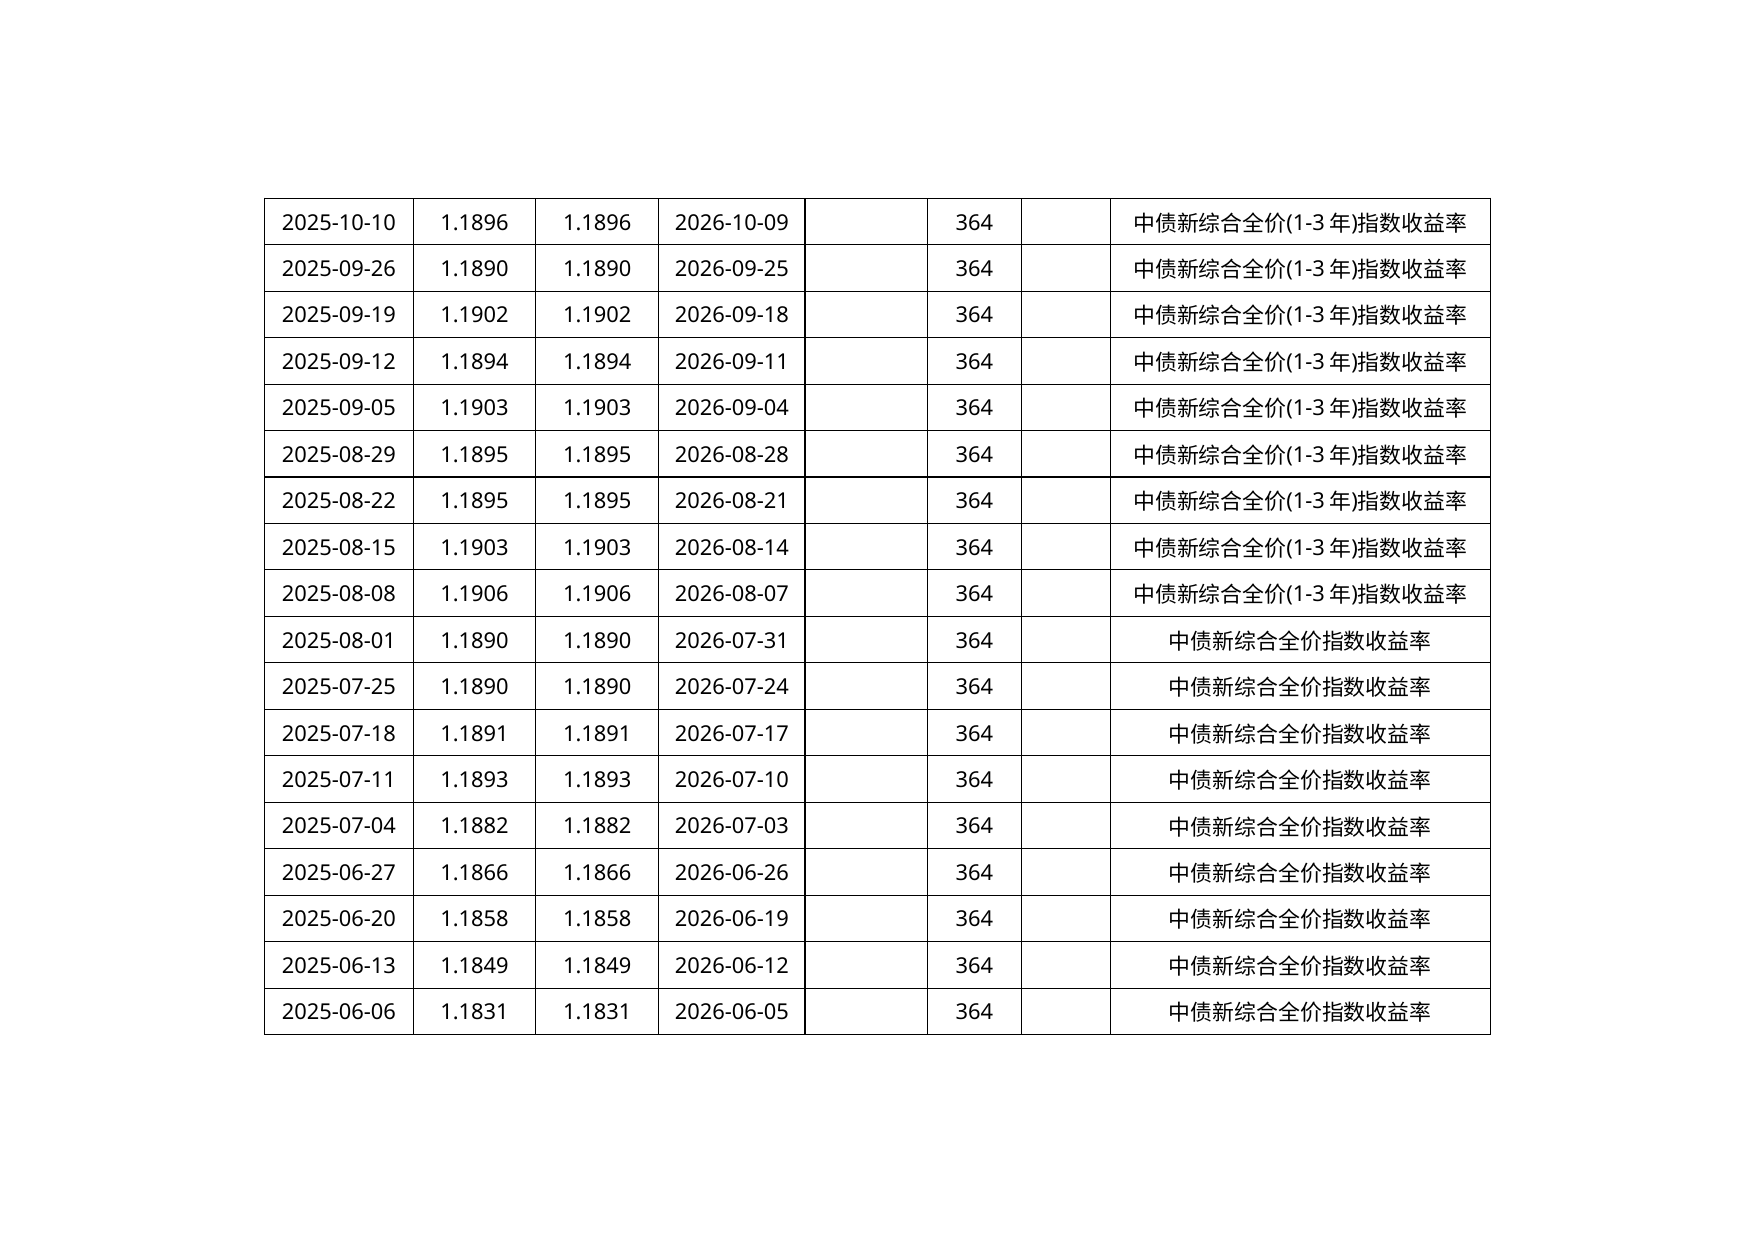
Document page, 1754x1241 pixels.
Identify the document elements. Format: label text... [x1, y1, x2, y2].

table_cell [1022, 663, 1110, 709]
table_cell [1022, 942, 1110, 987]
table_cell 364 [928, 245, 1021, 291]
table_cell 1.1903 [536, 385, 658, 430]
table_cell 中债新综合全价指数收益率 [1111, 756, 1490, 802]
table_cell 2026-09-11 [659, 338, 804, 383]
table_cell 2026-06-05 [659, 989, 804, 1034]
table_cell 1.1891 [536, 710, 658, 755]
table_cell [806, 338, 927, 383]
table_cell [806, 617, 927, 662]
table_cell 2026-10-09 [659, 199, 804, 244]
table_cell 364 [928, 524, 1021, 569]
table_cell 中债新综合全价(1-3年)指数收益率 [1111, 385, 1490, 430]
table_cell 1.1858 [414, 896, 535, 941]
table_cell 2025-07-18 [265, 710, 413, 755]
table_cell 2025-09-05 [265, 385, 413, 430]
table_cell 364 [928, 942, 1021, 987]
table_cell 中债新综合全价指数收益率 [1111, 710, 1490, 755]
table_cell [1022, 385, 1110, 430]
table_cell 1.1895 [414, 431, 535, 476]
table_cell 1.1896 [414, 199, 535, 244]
table_cell [1022, 803, 1110, 848]
table_cell 364 [928, 803, 1021, 848]
table_cell 1.1895 [536, 478, 658, 523]
table_cell [1022, 849, 1110, 894]
table_cell 1.1894 [414, 338, 535, 383]
table_cell 2025-06-06 [265, 989, 413, 1034]
table_cell 1.1906 [536, 570, 658, 616]
table_cell [1022, 896, 1110, 941]
table_cell [806, 849, 927, 894]
table_cell [1022, 292, 1110, 337]
table_cell [806, 942, 927, 987]
table_cell 364 [928, 570, 1021, 616]
table_cell 364 [928, 663, 1021, 709]
table_cell 2025-08-15 [265, 524, 413, 569]
table_cell 2025-07-11 [265, 756, 413, 802]
table_cell 2026-06-12 [659, 942, 804, 987]
table_cell 中债新综合全价指数收益率 [1111, 849, 1490, 894]
table_cell 2026-08-07 [659, 570, 804, 616]
table_cell [806, 524, 927, 569]
table_cell 中债新综合全价(1-3年)指数收益率 [1111, 431, 1490, 476]
table_cell 1.1831 [536, 989, 658, 1034]
table_cell 2025-06-13 [265, 942, 413, 987]
table_cell 2025-09-26 [265, 245, 413, 291]
table_cell 中债新综合全价(1-3年)指数收益率 [1111, 245, 1490, 291]
table_cell 2026-07-17 [659, 710, 804, 755]
table_cell 364 [928, 385, 1021, 430]
table_cell 1.1902 [414, 292, 535, 337]
table_cell 2025-08-01 [265, 617, 413, 662]
table_cell [806, 710, 927, 755]
table_cell 2026-07-03 [659, 803, 804, 848]
table_cell [806, 431, 927, 476]
table_cell 2026-09-18 [659, 292, 804, 337]
table_cell 1.1890 [414, 663, 535, 709]
table_cell 中债新综合全价(1-3年)指数收益率 [1111, 478, 1490, 523]
table_cell 364 [928, 431, 1021, 476]
table_cell 364 [928, 199, 1021, 244]
table_cell 2025-07-25 [265, 663, 413, 709]
table_cell 364 [928, 756, 1021, 802]
table_cell 1.1882 [536, 803, 658, 848]
table_cell 1.1906 [414, 570, 535, 616]
table_cell [806, 989, 927, 1034]
table_cell 1.1894 [536, 338, 658, 383]
table_cell 中债新综合全价(1-3年)指数收益率 [1111, 570, 1490, 616]
table_cell 2025-09-19 [265, 292, 413, 337]
table_cell 1.1903 [414, 524, 535, 569]
table_cell 中债新综合全价(1-3年)指数收益率 [1111, 524, 1490, 569]
table_cell [1022, 617, 1110, 662]
table_cell 中债新综合全价指数收益率 [1111, 617, 1490, 662]
table_cell 1.1902 [536, 292, 658, 337]
table_cell [1022, 199, 1110, 244]
table_cell 1.1891 [414, 710, 535, 755]
table_cell 1.1831 [414, 989, 535, 1034]
table_cell 中债新综合全价指数收益率 [1111, 942, 1490, 987]
table_cell 1.1849 [536, 942, 658, 987]
table_cell 1.1896 [536, 199, 658, 244]
table_cell 中债新综合全价指数收益率 [1111, 803, 1490, 848]
table_cell 364 [928, 338, 1021, 383]
table_cell [806, 385, 927, 430]
table_cell 中债新综合全价指数收益率 [1111, 663, 1490, 709]
table_cell 2025-07-04 [265, 803, 413, 848]
table_cell 中债新综合全价指数收益率 [1111, 989, 1490, 1034]
table_cell 中债新综合全价(1-3年)指数收益率 [1111, 199, 1490, 244]
table_cell 1.1866 [536, 849, 658, 894]
table_cell 364 [928, 710, 1021, 755]
table_cell 2026-08-21 [659, 478, 804, 523]
table_cell 2025-10-10 [265, 199, 413, 244]
table_cell [806, 292, 927, 337]
table_cell 2026-07-31 [659, 617, 804, 662]
table_cell 364 [928, 849, 1021, 894]
table_cell 1.1893 [536, 756, 658, 802]
table_cell 2026-08-14 [659, 524, 804, 569]
table_cell [806, 803, 927, 848]
table_cell 中债新综合全价(1-3年)指数收益率 [1111, 338, 1490, 383]
table_cell [806, 896, 927, 941]
table_cell 364 [928, 478, 1021, 523]
table_cell 2026-06-19 [659, 896, 804, 941]
table_cell 1.1890 [414, 245, 535, 291]
table_cell 364 [928, 989, 1021, 1034]
table_cell 1.1890 [536, 663, 658, 709]
table_cell [1022, 756, 1110, 802]
table_cell [806, 756, 927, 802]
table_cell 中债新综合全价(1-3年)指数收益率 [1111, 292, 1490, 337]
table_cell [1022, 524, 1110, 569]
table_cell [1022, 570, 1110, 616]
table_cell [1022, 710, 1110, 755]
table_cell 2026-06-26 [659, 849, 804, 894]
table_cell [806, 199, 927, 244]
table_cell 2025-06-27 [265, 849, 413, 894]
table_cell 1.1890 [536, 245, 658, 291]
table_cell 364 [928, 292, 1021, 337]
table_cell [1022, 338, 1110, 383]
table_cell [806, 478, 927, 523]
table_cell 1.1858 [536, 896, 658, 941]
table_cell 2026-08-28 [659, 431, 804, 476]
table_cell [1022, 478, 1110, 523]
table_cell 1.1903 [536, 524, 658, 569]
table_cell 1.1866 [414, 849, 535, 894]
table_cell 2026-09-25 [659, 245, 804, 291]
table_cell 1.1903 [414, 385, 535, 430]
table_cell [806, 245, 927, 291]
table_cell 中债新综合全价指数收益率 [1111, 896, 1490, 941]
table_cell 2026-09-04 [659, 385, 804, 430]
table_cell 2026-07-10 [659, 756, 804, 802]
table_cell [806, 663, 927, 709]
table_cell 2026-07-24 [659, 663, 804, 709]
table_cell 2025-08-08 [265, 570, 413, 616]
table_cell 2025-09-12 [265, 338, 413, 383]
table_cell [1022, 431, 1110, 476]
table_cell 2025-08-22 [265, 478, 413, 523]
table_cell [1022, 245, 1110, 291]
table_cell 1.1890 [536, 617, 658, 662]
table_cell 1.1890 [414, 617, 535, 662]
table_cell 1.1895 [414, 478, 535, 523]
table_cell 1.1893 [414, 756, 535, 802]
table_cell 2025-06-20 [265, 896, 413, 941]
table_cell [806, 570, 927, 616]
table_cell 1.1849 [414, 942, 535, 987]
table_cell 1.1895 [536, 431, 658, 476]
table_cell [1022, 989, 1110, 1034]
table_cell 1.1882 [414, 803, 535, 848]
table_cell 364 [928, 617, 1021, 662]
table_cell 364 [928, 896, 1021, 941]
table_cell 2025-08-29 [265, 431, 413, 476]
